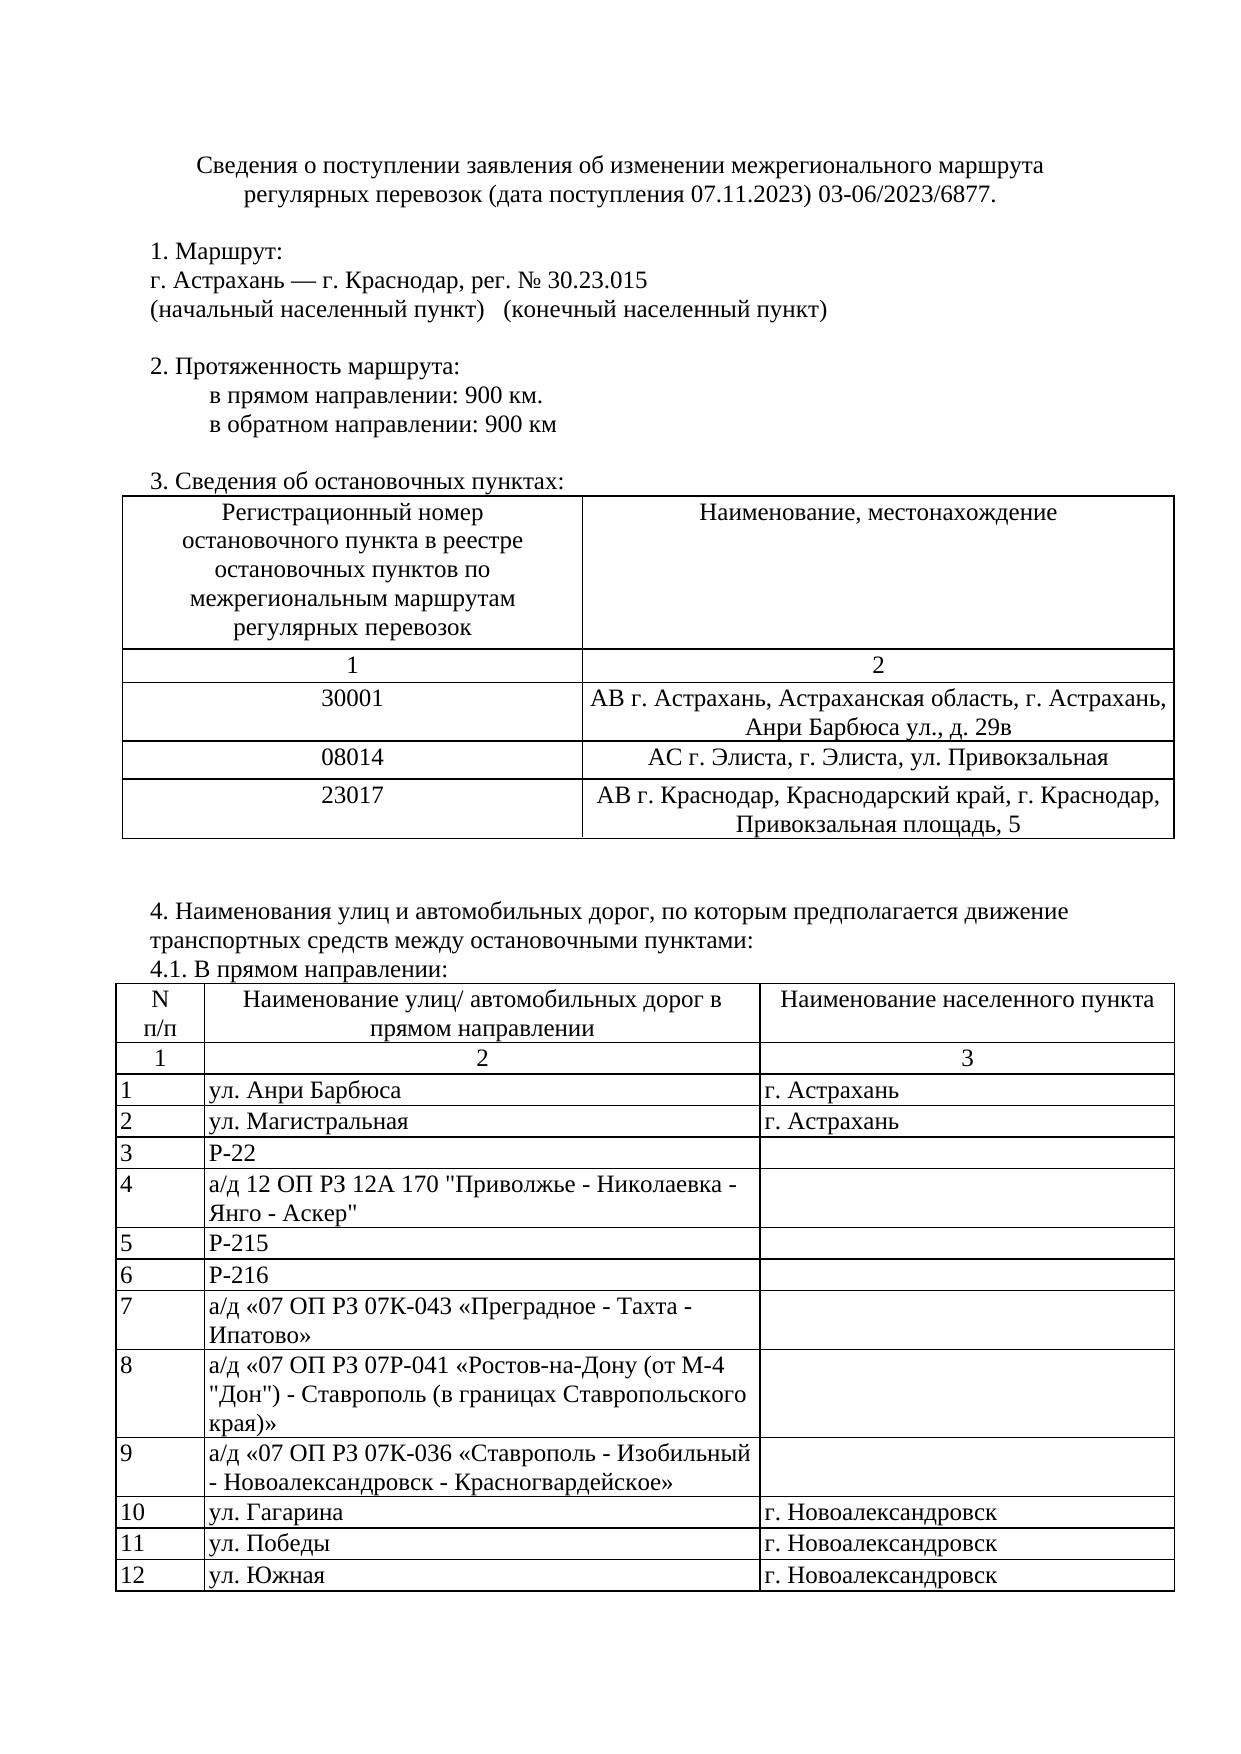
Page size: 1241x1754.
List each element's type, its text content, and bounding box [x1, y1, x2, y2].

table_header N п/п [117, 984, 204, 1042]
text 3. Сведения об остановочных пунктах: [150, 466, 1090, 495]
table_cell [761, 1350, 1174, 1436]
table_cell ул. Гагарина [205, 1497, 759, 1527]
table_cell 2 [583, 650, 1173, 681]
table_cell 2 [205, 1043, 759, 1073]
table_cell АВ г. Краснодар, Краснодарский край, г. Краснодар, Привокзальная площадь, 5 [583, 780, 1173, 837]
table_cell АС г. Элиста, г. Элиста, ул. Привокзальная [583, 742, 1173, 778]
table_cell Р-22 [205, 1138, 759, 1168]
table_cell 1 [123, 650, 582, 681]
table_header Наименование населенного пункта [761, 984, 1174, 1042]
table_cell г. Новоалександровск [761, 1497, 1174, 1527]
text 4. Наименования улиц и автомобильных дорог, по которым предполагается движение транспортных средств между остановочными пунктами: [150, 896, 1090, 954]
table_cell 30001 [123, 683, 582, 740]
text 4.1. В прямом направлении: [150, 954, 1090, 983]
table_cell [761, 1138, 1174, 1168]
table_cell г. Астрахань [761, 1075, 1174, 1105]
text Сведения о поступлении заявления об изменении межрегионального маршрута регулярных перевозок (дата поступления 07.11.2023) 03-06/2023/6877. [150, 150, 1090, 207]
table_cell г. Новоалександровск [761, 1560, 1174, 1590]
table_cell [761, 1169, 1174, 1227]
table_cell АВ г. Астрахань, Астраханская область, г. Астрахань, Анри Барбюса ул., д. 29в [583, 683, 1173, 740]
table_cell 9 [117, 1438, 204, 1496]
table_header Наименование, местонахождение [583, 497, 1173, 648]
table_cell 6 [117, 1260, 204, 1289]
table_cell 1 [117, 1043, 204, 1073]
table_cell 3 [761, 1043, 1174, 1073]
table_cell [761, 1291, 1174, 1349]
table_cell а/д 12 ОП РЗ 12А 170 "Приволжье - Николаевка - Янго - Аскер" [205, 1169, 759, 1227]
table_cell 1 [117, 1075, 204, 1105]
text (начальный населенный пункт) (конечный населенный пункт) [150, 294, 1090, 322]
table_cell 3 [117, 1138, 204, 1168]
table_cell 11 [117, 1529, 204, 1558]
table_cell ул. Победы [205, 1529, 759, 1558]
text в обратном направлении: 900 км [150, 409, 1090, 437]
table_cell [761, 1260, 1174, 1289]
text г. Астрахань — г. Краснодар, рег. № 30.23.015 [150, 265, 1090, 294]
table_header Регистрационный номер остановочного пункта в реестре остановочных пунктов по межрегиональным маршрутам регулярных перевозок [123, 497, 582, 648]
table_cell ул. Анри Барбюса [205, 1075, 759, 1105]
text в прямом направлении: 900 км. [150, 380, 1090, 409]
table_cell 7 [117, 1291, 204, 1349]
table_cell [761, 1438, 1174, 1496]
table_cell ул. Южная [205, 1560, 759, 1590]
text 2. Протяженность маршрута: [150, 351, 1090, 380]
table_cell Р-216 [205, 1260, 759, 1289]
table_cell Р-215 [205, 1228, 759, 1258]
table_cell а/д «07 ОП РЗ 07К-036 «Ставрополь - Изобильный - Новоалександровск - Красногвардейское» [205, 1438, 759, 1496]
table_cell г. Астрахань [761, 1106, 1174, 1136]
table_cell 23017 [123, 780, 582, 837]
table_header Наименование улиц/ автомобильных дорог в прямом направлении [205, 984, 759, 1042]
text 1. Маршрут: [150, 236, 1090, 265]
table_cell г. Новоалександровск [761, 1529, 1174, 1558]
table_cell 8 [117, 1350, 204, 1436]
table_cell 5 [117, 1228, 204, 1258]
table_cell а/д «07 ОП РЗ 07К-043 «Преградное - Тахта - Ипатово» [205, 1291, 759, 1349]
table_cell а/д «07 ОП РЗ 07Р-041 «Ростов-на-Дону (от М-4 "Дон") - Ставрополь (в границах Ставропольского края)» [205, 1350, 759, 1436]
table_cell 4 [117, 1169, 204, 1227]
table_cell 12 [117, 1560, 204, 1590]
table_cell 2 [117, 1106, 204, 1136]
table_cell 10 [117, 1497, 204, 1527]
table_cell 08014 [123, 742, 582, 778]
table_cell [761, 1228, 1174, 1258]
table_cell ул. Магистральная [205, 1106, 759, 1136]
